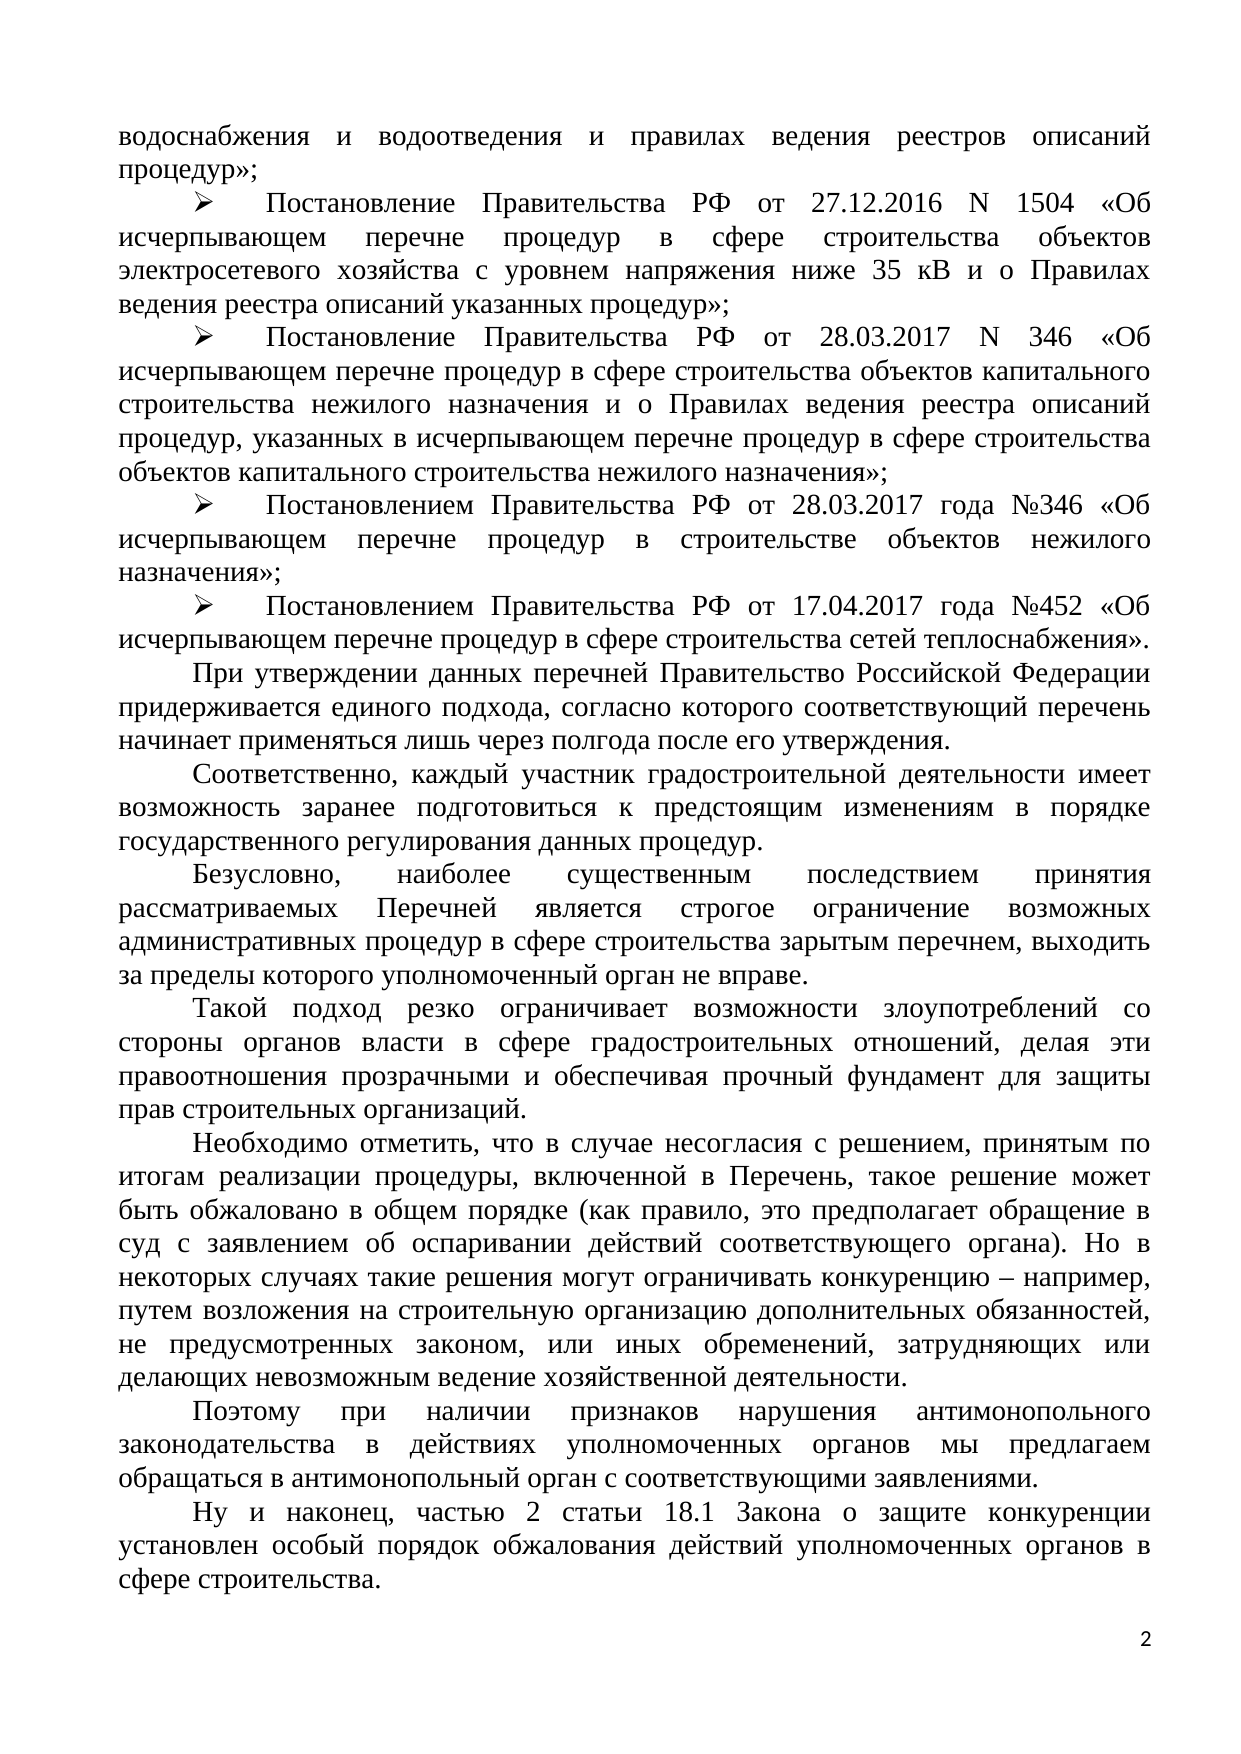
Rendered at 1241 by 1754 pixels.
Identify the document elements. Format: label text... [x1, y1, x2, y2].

list Постановление Правительства РФ от 28.03.2017 N 346 «Об исчерпывающем перечне процедур в сфере строительства объектов капитального строительства нежилого назначения и о Правилах ведения реестра описаний процедур, указанных в исчерпывающем перечне процедур в сфере строительства объектов капитального строительства нежилого назначения»; [118, 319, 1152, 487]
list Постановлением Правительства РФ от 17.04.2017 года №452 «Об исчерпывающем перечне процедур в сфере строительства сетей теплоснабжения». [118, 588, 1152, 655]
text Безусловно, наиболее существенным последствием принятия рассматриваемых Перечней является строгое ограничение возможных административных процедур в сфере строительства зарытым перечнем, выходить за пределы которого уполномоченный орган не вправе. [118, 856, 1152, 991]
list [118, 118, 1152, 185]
text При утверждении данных перечней Правительство Российской Федерации придерживается единого подхода, согласно которого соответствующий перечень начинает применяться лишь через полгода после его утверждения. [118, 655, 1152, 756]
text Такой подход резко ограничивает возможности злоупотреблений со стороны органов власти в сфере градостроительных отношений, делая эти правоотношения прозрачными и обеспечивая прочный фундамент для защиты прав строительных организаций. [118, 991, 1152, 1125]
text Ну и наконец, частью 2 статьи 18.1 Закона о защите конкуренции установлен особый порядок обжалования действий уполномоченных органов в сфере строительства. [118, 1494, 1152, 1594]
text Соответственно, каждый участник градостроительной деятельности имеет возможность заранее подготовиться к предстоящим изменениям в порядке государственного регулирования данных процедур. [118, 756, 1152, 856]
text Необходимо отметить, что в случае несогласия с решением, принятым по итогам реализации процедуры, включенной в Перечень, такое решение может быть обжаловано в общем порядке (как правило, это предполагает обращение в суд с заявлением об оспаривании действий соответствующего органа). Но в некоторых случаях такие решения могут ограничивать конкуренцию – например, путем возложения на строительную организацию дополнительных обязанностей, не предусмотренных законом, или иных обременений, затрудняющих или делающих невозможным ведение хозяйственной деятельности. [118, 1125, 1152, 1393]
text Поэтому при наличии признаков нарушения антимонопольного законодательства в действиях уполномоченных органов мы предлагаем обращаться в антимонопольный орган с соответствующими заявлениями. [118, 1393, 1152, 1494]
list Постановление Правительства РФ от 27.12.2016 N 1504 «Об исчерпывающем перечне процедур в сфере строительства объектов электросетевого хозяйства с уровнем напряжения ниже 35 кВ и о Правилах ведения реестра описаний указанных процедур»; [118, 185, 1152, 319]
list Постановлением Правительства РФ от 28.03.2017 года №346 «Об исчерпывающем перечне процедур в строительстве объектов нежилого назначения»; [118, 487, 1152, 588]
